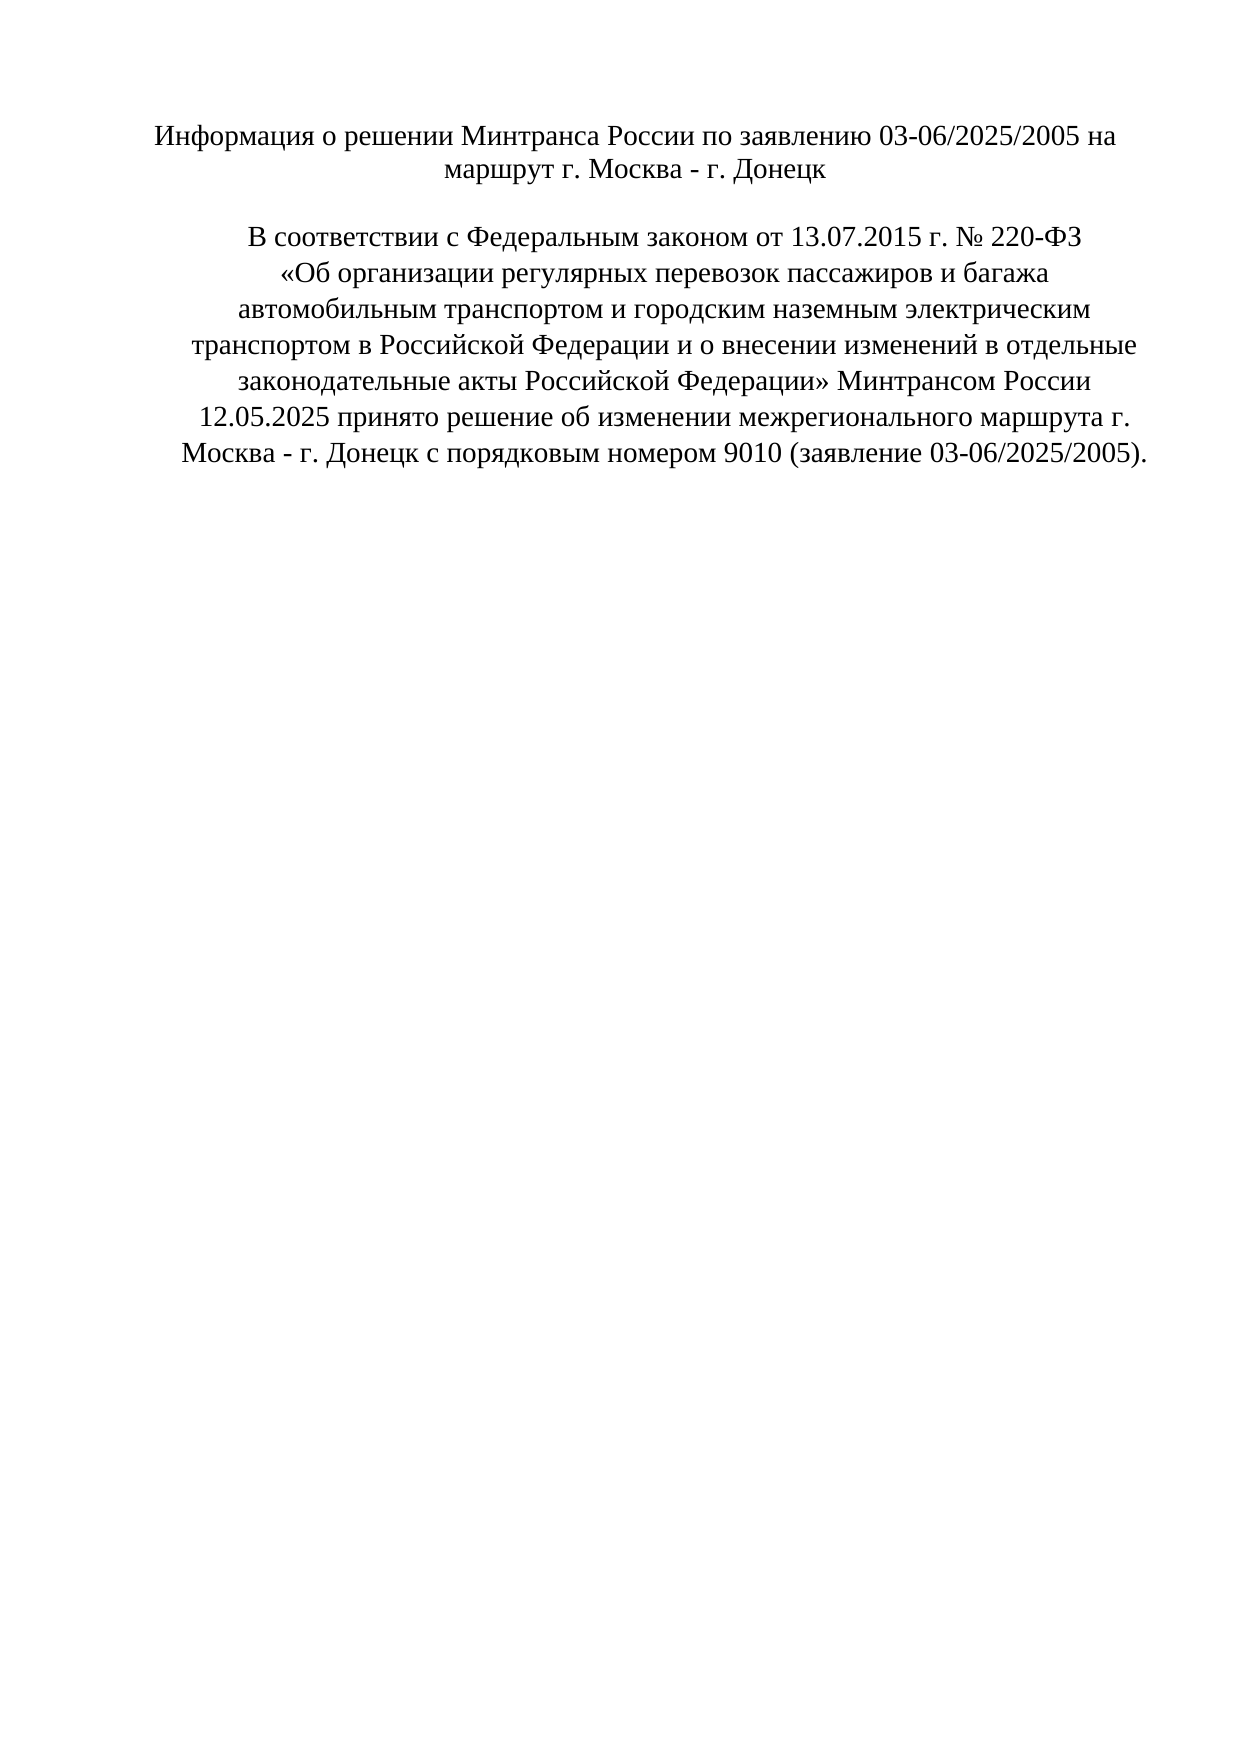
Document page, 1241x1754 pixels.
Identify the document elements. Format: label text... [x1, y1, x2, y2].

text Информация о решении Минтранса России по заявлению 03-06/2025/2005 на маршрут г. Москва - г. Донецк [118, 118, 1152, 185]
text В соответствии с Федеральным законом от 13.07.2015 г. № 220-ФЗ «Об организации регулярных перевозок пассажиров и багажа автомобильным транспортом и городским наземным электрическим транспортом в Российской Федерации и о внесении изменений в отдельные законодательные акты Российской Федерации» Минтрансом России 12.05.2025 принято решение об изменении межрегионального маршрута г. Москва - г. Донецк с порядковым номером 9010 (заявление 03-06/2025/2005). [177, 219, 1152, 469]
